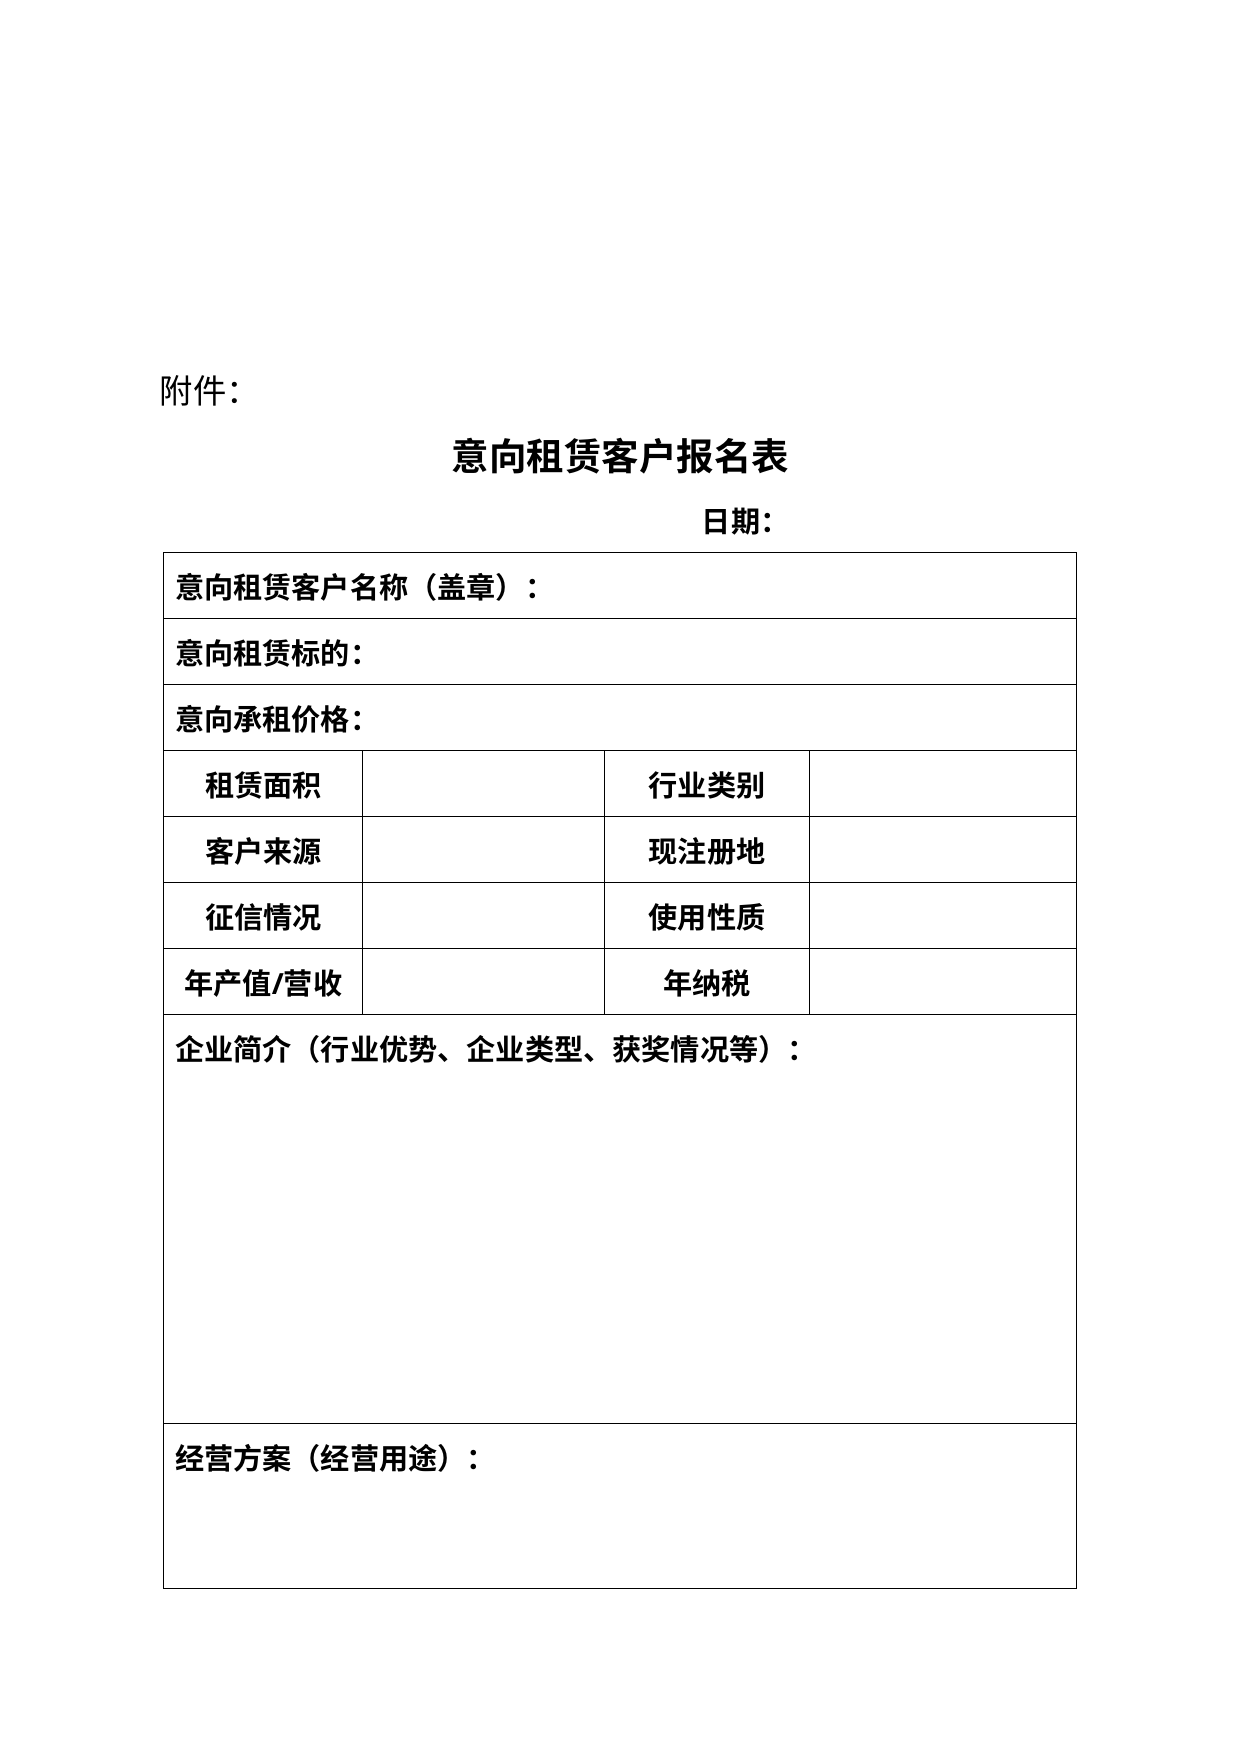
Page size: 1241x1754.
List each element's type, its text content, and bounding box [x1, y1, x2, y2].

table_cell 征信情况 [164, 883, 362, 948]
table_cell 租赁面积 [164, 751, 362, 816]
table_header 意向租赁客户名称（盖章）： [164, 553, 1076, 618]
table_cell [810, 949, 1076, 1014]
text 意向租赁客户报名表 [159, 422, 1081, 487]
table_cell 现注册地 [605, 817, 809, 882]
table_cell [363, 817, 604, 882]
table_cell 意向承租价格： [164, 685, 1076, 750]
table_cell 意向租赁标的： [164, 619, 1076, 684]
table_cell 年纳税 [605, 949, 809, 1014]
table_cell 客户来源 [164, 817, 362, 882]
table_cell 经营方案（经营用途）： [164, 1424, 1076, 1588]
table_cell [363, 751, 604, 816]
text 日期： [159, 487, 1081, 552]
table_cell [810, 817, 1076, 882]
text 附件： [159, 357, 1081, 422]
table_cell [363, 949, 604, 1014]
table_cell [810, 883, 1076, 948]
table_cell 企业简介（行业优势、企业类型、获奖情况等）： [164, 1015, 1076, 1423]
table_cell 年产值/营收 [164, 949, 362, 1014]
table_cell 行业类别 [605, 751, 809, 816]
table_cell 使用性质 [605, 883, 809, 948]
table_cell [363, 883, 604, 948]
table_cell [810, 751, 1076, 816]
